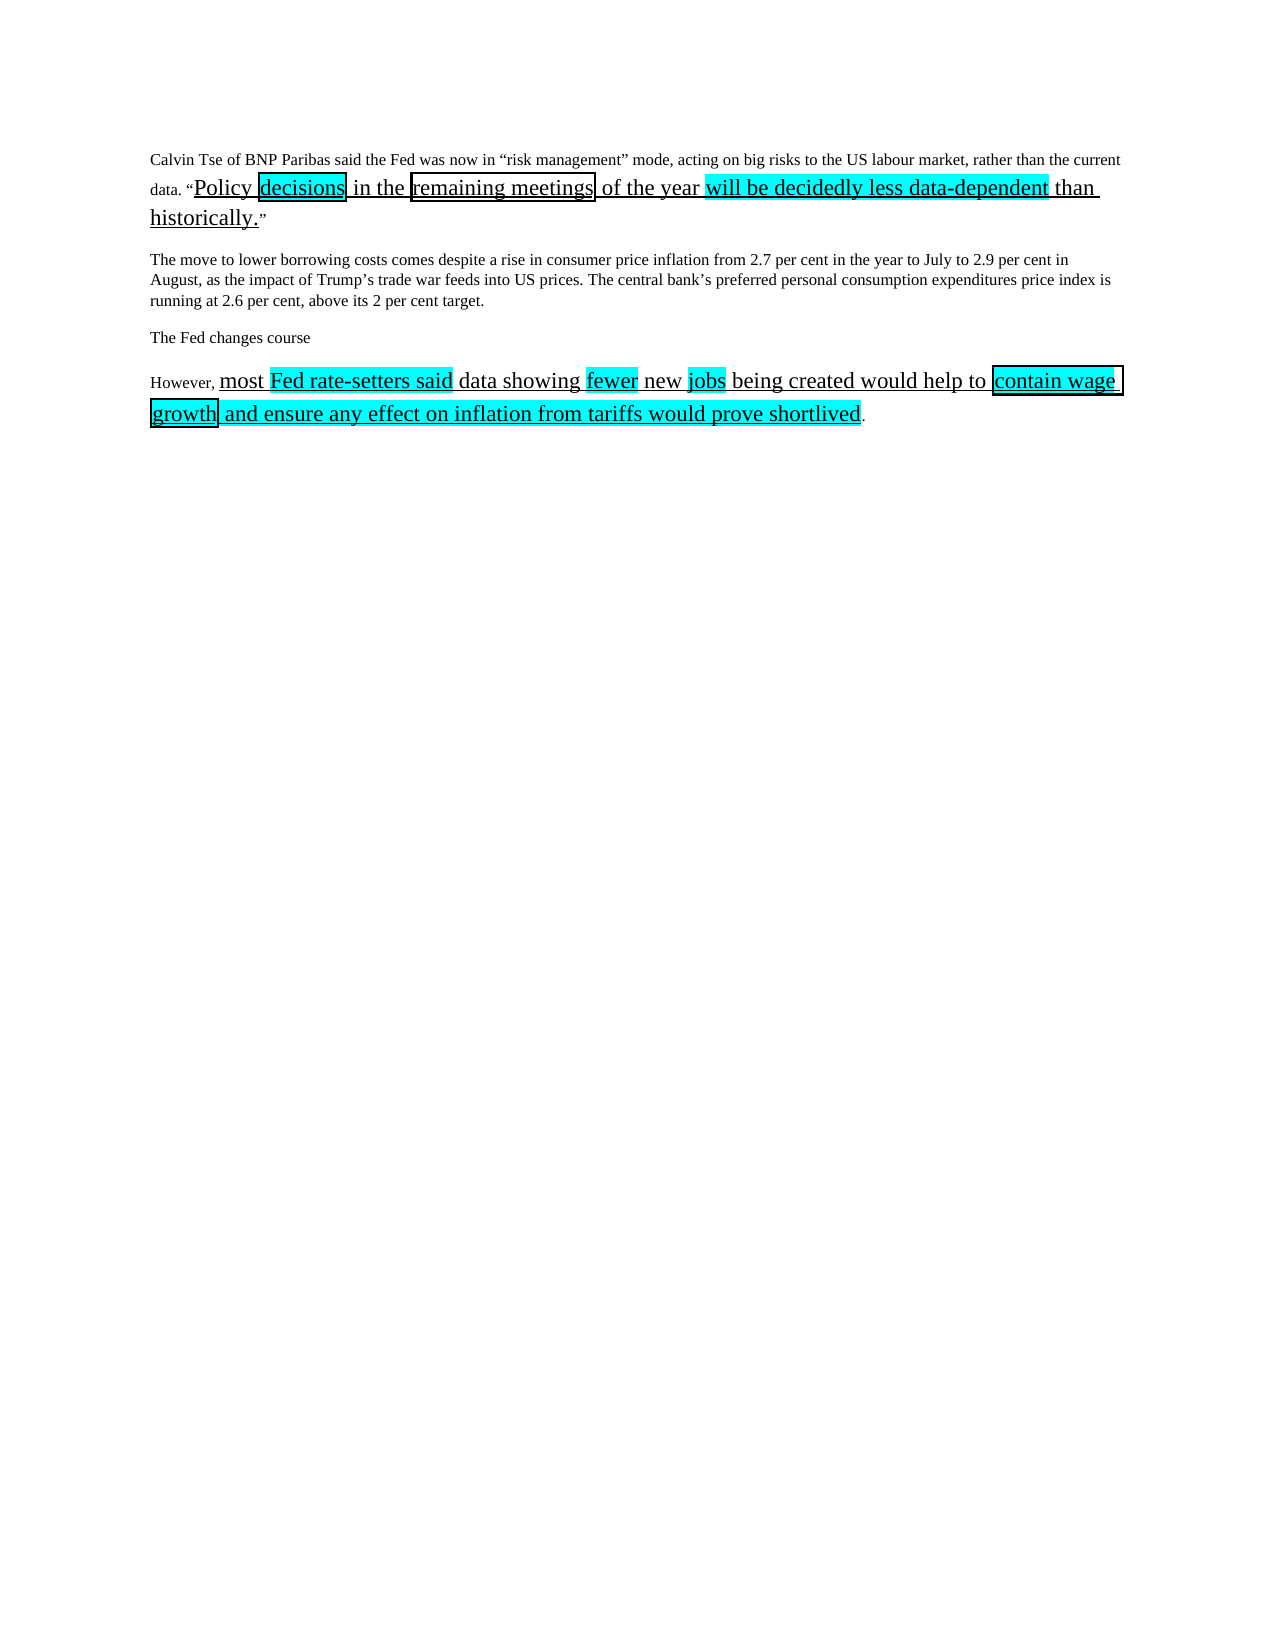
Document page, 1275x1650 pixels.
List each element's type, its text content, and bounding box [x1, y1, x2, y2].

text Calvin Tse of BNP Paribas said the Fed was now in “risk management” mode, acting on big risks to the US labour market, rather than the current data. “Policy decisions in the remaining meetings of the year will be decidedly less data-dependent than historically.” [150, 150, 1125, 231]
text The move to lower borrowing costs comes despite a rise in consumer price inflation from 2.7 per cent in the year to July to 2.9 per cent in August, as the impact of Trump’s trade war feeds into US prices. The central bank’s preferred personal consumption expenditures price index is running at 2.6 per cent, above its 2 per cent target. [150, 249, 1125, 310]
text The Fed changes course [150, 328, 1125, 347]
text However, most Fed rate-setters said data showing fewer new jobs being created would help to contain wage growth and ensure any effect on inflation from tariffs would prove shortlived. [150, 365, 1125, 428]
